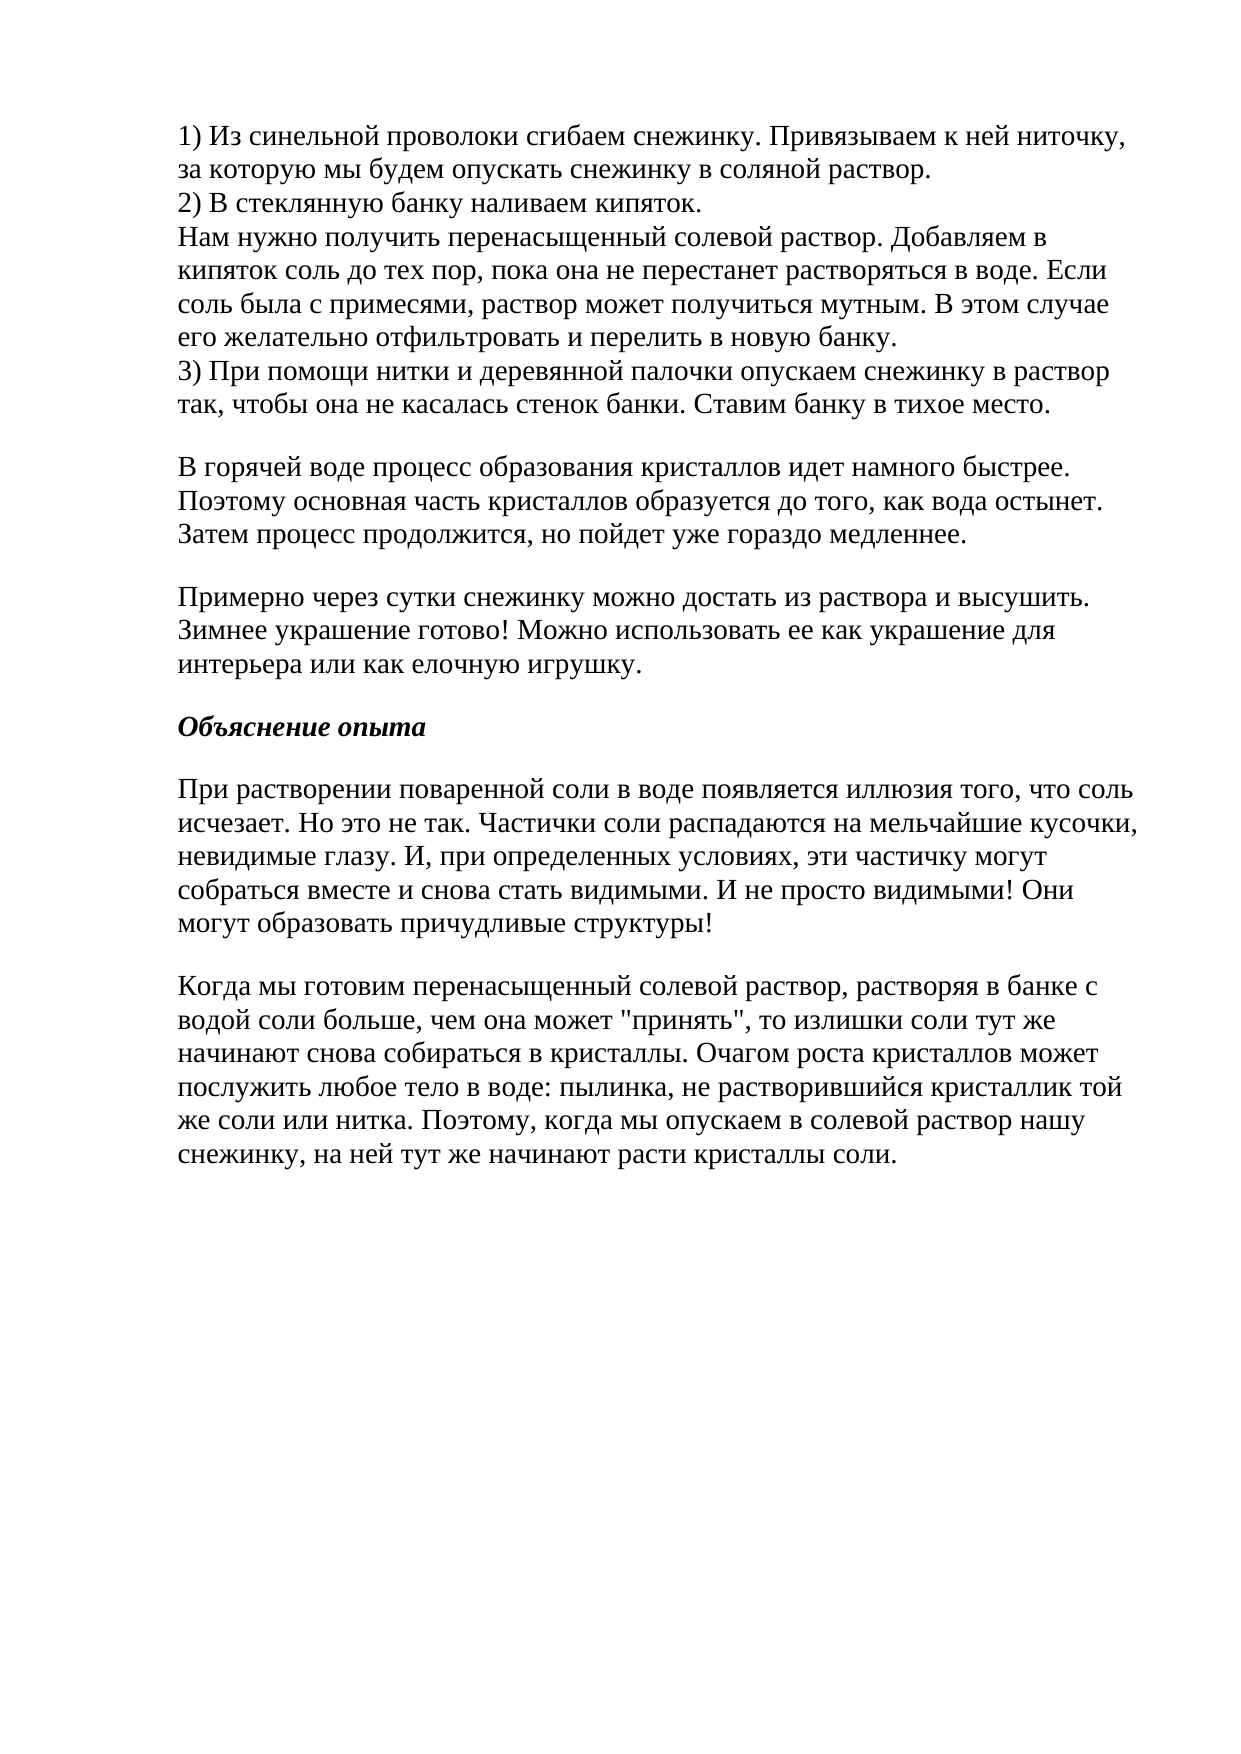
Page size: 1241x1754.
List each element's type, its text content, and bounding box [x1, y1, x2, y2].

text Объяснение опыта [177, 709, 1152, 742]
text 1) Из синельной проволоки сгибаем снежинку. Привязываем к ней ниточку, за которую мы будем опускать снежинку в соляной раствор. 2) В стеклянную банку наливаем кипяток. Нам нужно получить перенасыщенный солевой раствор. Добавляем в кипяток соль до тех пор, пока она не перестанет растворяться в воде. Если соль была с примесями, раствор может получиться мутным. В этом случае его желательно отфильтровать и перелить в новую банку. 3) При помощи нитки и деревянной палочки опускаем снежинку в раствор так, чтобы она не касалась стенок банки. Ставим банку в тихое место. [177, 118, 1152, 420]
text В горячей воде процесс образования кристаллов идет намного быстрее. Поэтому основная часть кристаллов образуется до того, как вода остынет. Затем процесс продолжится, но пойдет уже гораздо медленнее. [177, 449, 1152, 550]
text Примерно через сутки снежинку можно достать из раствора и высушить. Зимнее украшение готово! Можно использовать ее как украшение для интерьера или как елочную игрушку. [177, 579, 1152, 679]
text При растворении поваренной соли в воде появляется иллюзия того, что соль исчезает. Но это не так. Частички соли распадаются на мельчайшие кусочки, невидимые глазу. И, при определенных условиях, эти частичку могут собраться вместе и снова стать видимыми. И не просто видимыми! Они могут образовать причудливые структуры! [177, 771, 1152, 939]
text Когда мы готовим перенасыщенный солевой раствор, растворяя в банке с водой соли больше, чем она может "принять", то излишки соли тут же начинают снова собираться в кристаллы. Очагом роста кристаллов может послужить любое тело в воде: пылинка, не растворившийся кристаллик той же соли или нитка. Поэтому, когда мы опускаем в солевой раствор нашу снежинку, на ней тут же начинают расти кристаллы соли. [177, 968, 1152, 1169]
